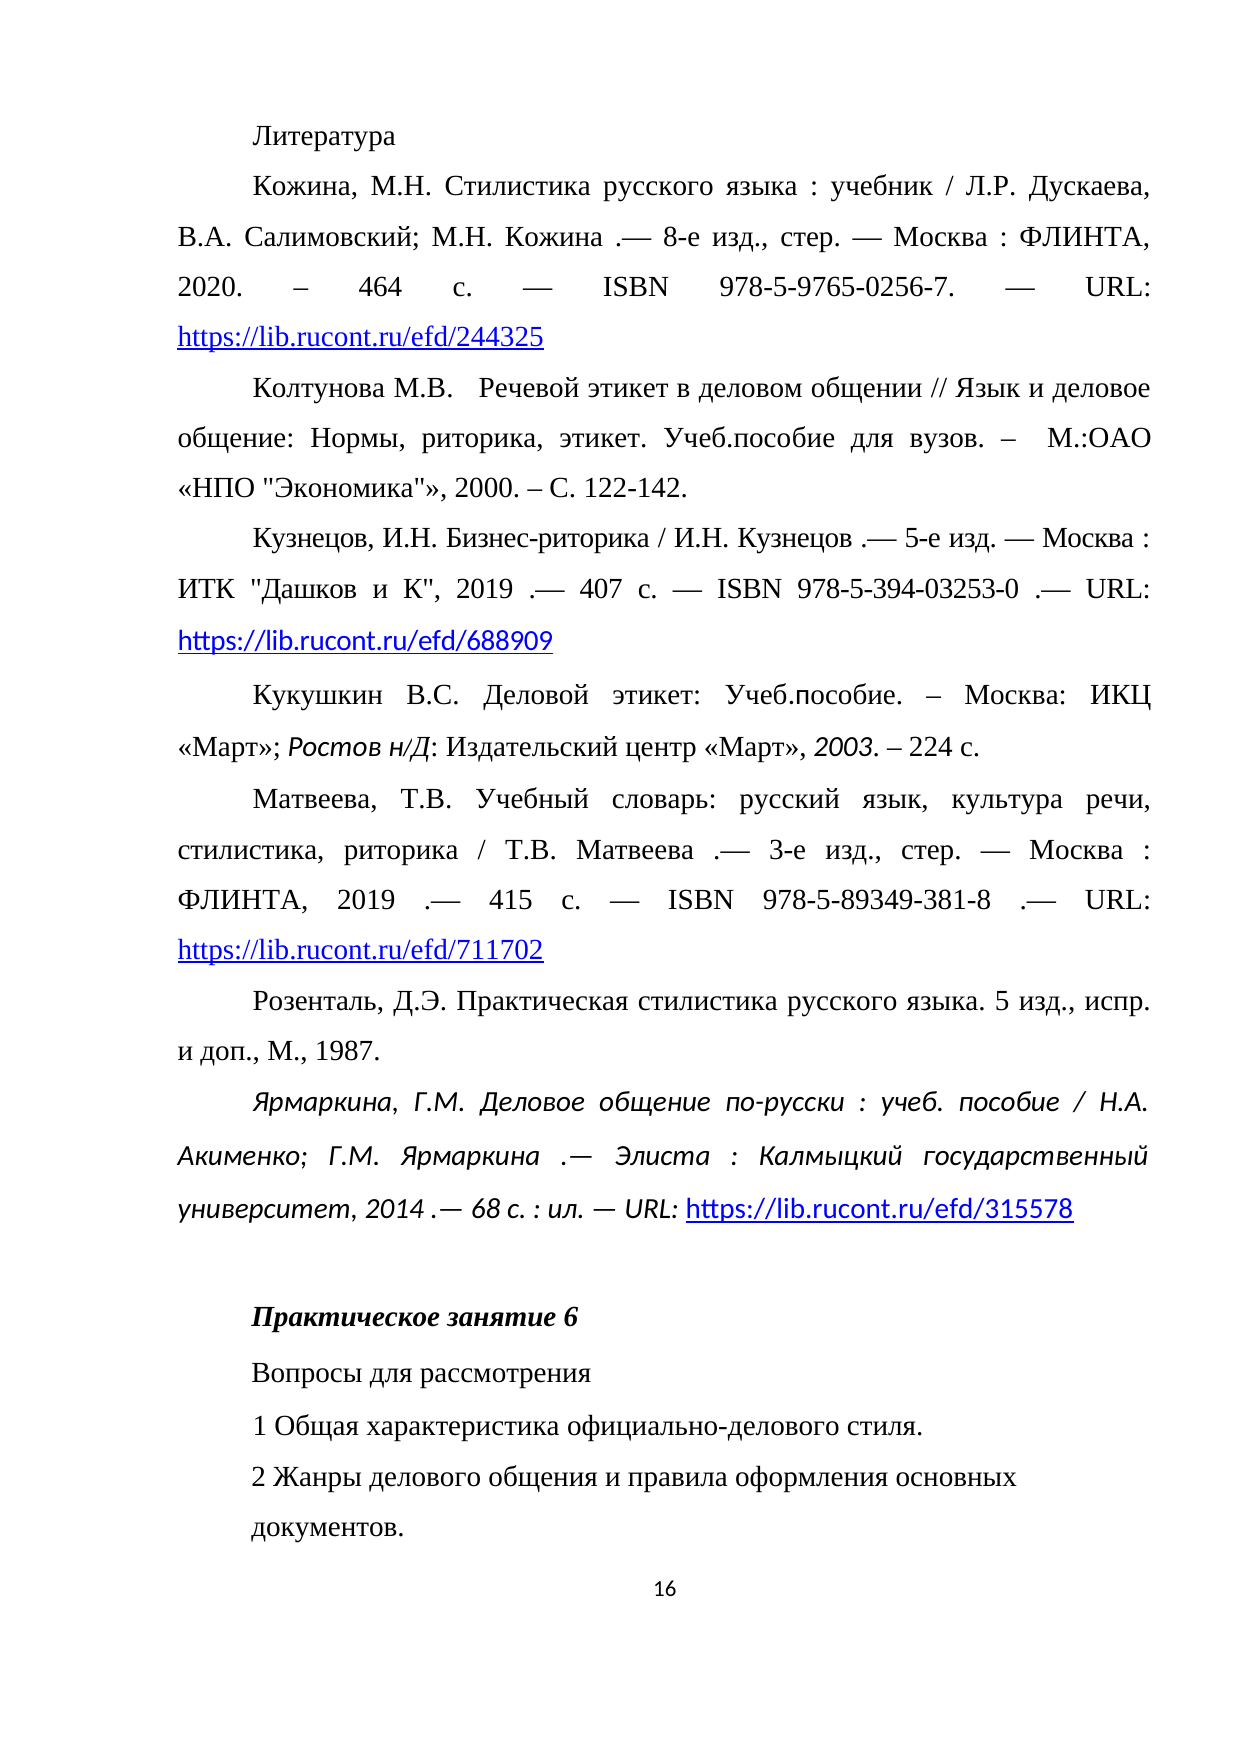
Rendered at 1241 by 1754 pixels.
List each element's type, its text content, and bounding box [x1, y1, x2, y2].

list 2 Жанры делового общения и правила оформления основных документов. [251, 1459, 1152, 1542]
text Кожина, М.Н. Стилистика русского языка : учебник / Л.Р. Дускаева, В.А. Салимовский; М.Н. Кожина .— 8-е изд., стер. — Москва : ФЛИНТА, 2020. – 464 с. — ISBN 978-5-9765-0256-7. — URL: https://lib.rucont.ru/efd/244325 [177, 168, 1152, 353]
text Литература [177, 118, 1152, 152]
text Ярмаркина, Г.М. Деловое общение по-русски : учеб. пособие / Н.А. Акименко; Г.М. Ярмаркина .— Элиста : Калмыцкий государственный университет, 2014 .— 68 с. : ил. — URL: https://lib.rucont.ru/efd/315578 [177, 1083, 1152, 1226]
text Розенталь, Д.Э. Практическая стилистика русского языка. 5 изд., испр. и доп., М., 1987. [177, 983, 1152, 1067]
text Кукушкин В.С. Деловой этикет: Учеб.пособие. – Москва: ИКЦ «Март»; Ростов н/Д: Издательский центр «Март», 2003. – 224 с. [177, 676, 1152, 764]
text Вопросы для рассмотрения [177, 1356, 1152, 1389]
text 1 Общая характеристика официально-делового стиля. [177, 1408, 1152, 1442]
text Колтунова М.В. Речевой этикет в деловом общении // Язык и деловое общение: Нормы, риторика, этикет. Учеб.пособие для вузов. – М.:ОАО «НПО "Экономика"», 2000. – С. 122-142. [177, 370, 1152, 504]
text Матвеева, Т.В. Учебный словарь: русский язык, культура речи, стилистика, риторика / Т.В. Матвеева .— 3-е изд., стер. — Москва : ФЛИНТА, 2019 .— 415 с. — ISBN 978-5-89349-381-8 .— URL: https://lib.rucont.ru/efd/711702 [177, 782, 1152, 966]
subtitle Практическое занятие 6 [177, 1299, 1152, 1332]
text Кузнецов, И.Н. Бизнес-риторика / И.Н. Кузнецов .— 5-е изд. — Москва : ИТК "Дашков и К", 2019 .— 407 с. — ISBN 978-5-394-03253-0 .— URL: https://lib.rucont.ru/efd/688909 [177, 521, 1152, 658]
